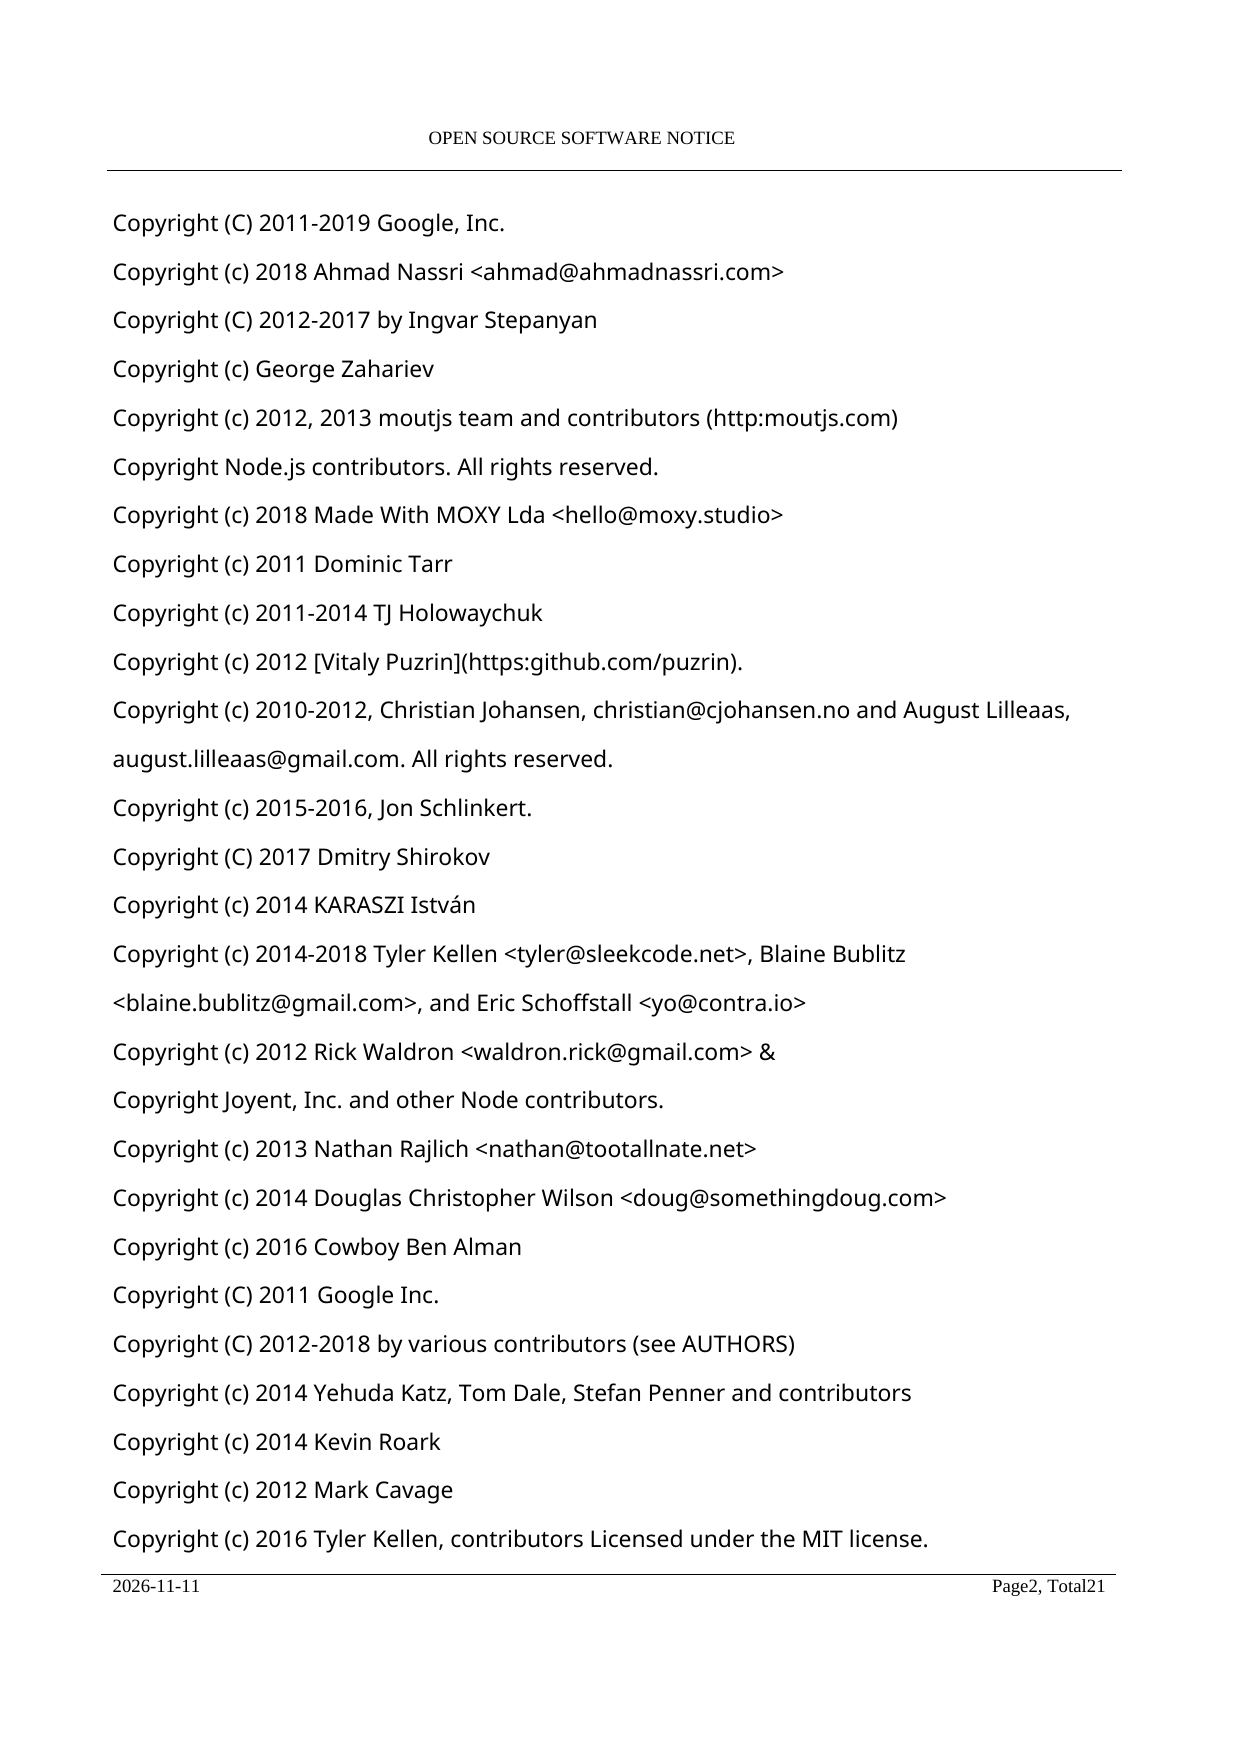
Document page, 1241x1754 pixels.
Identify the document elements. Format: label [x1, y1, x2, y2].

text [112, 206, 1128, 1555]
